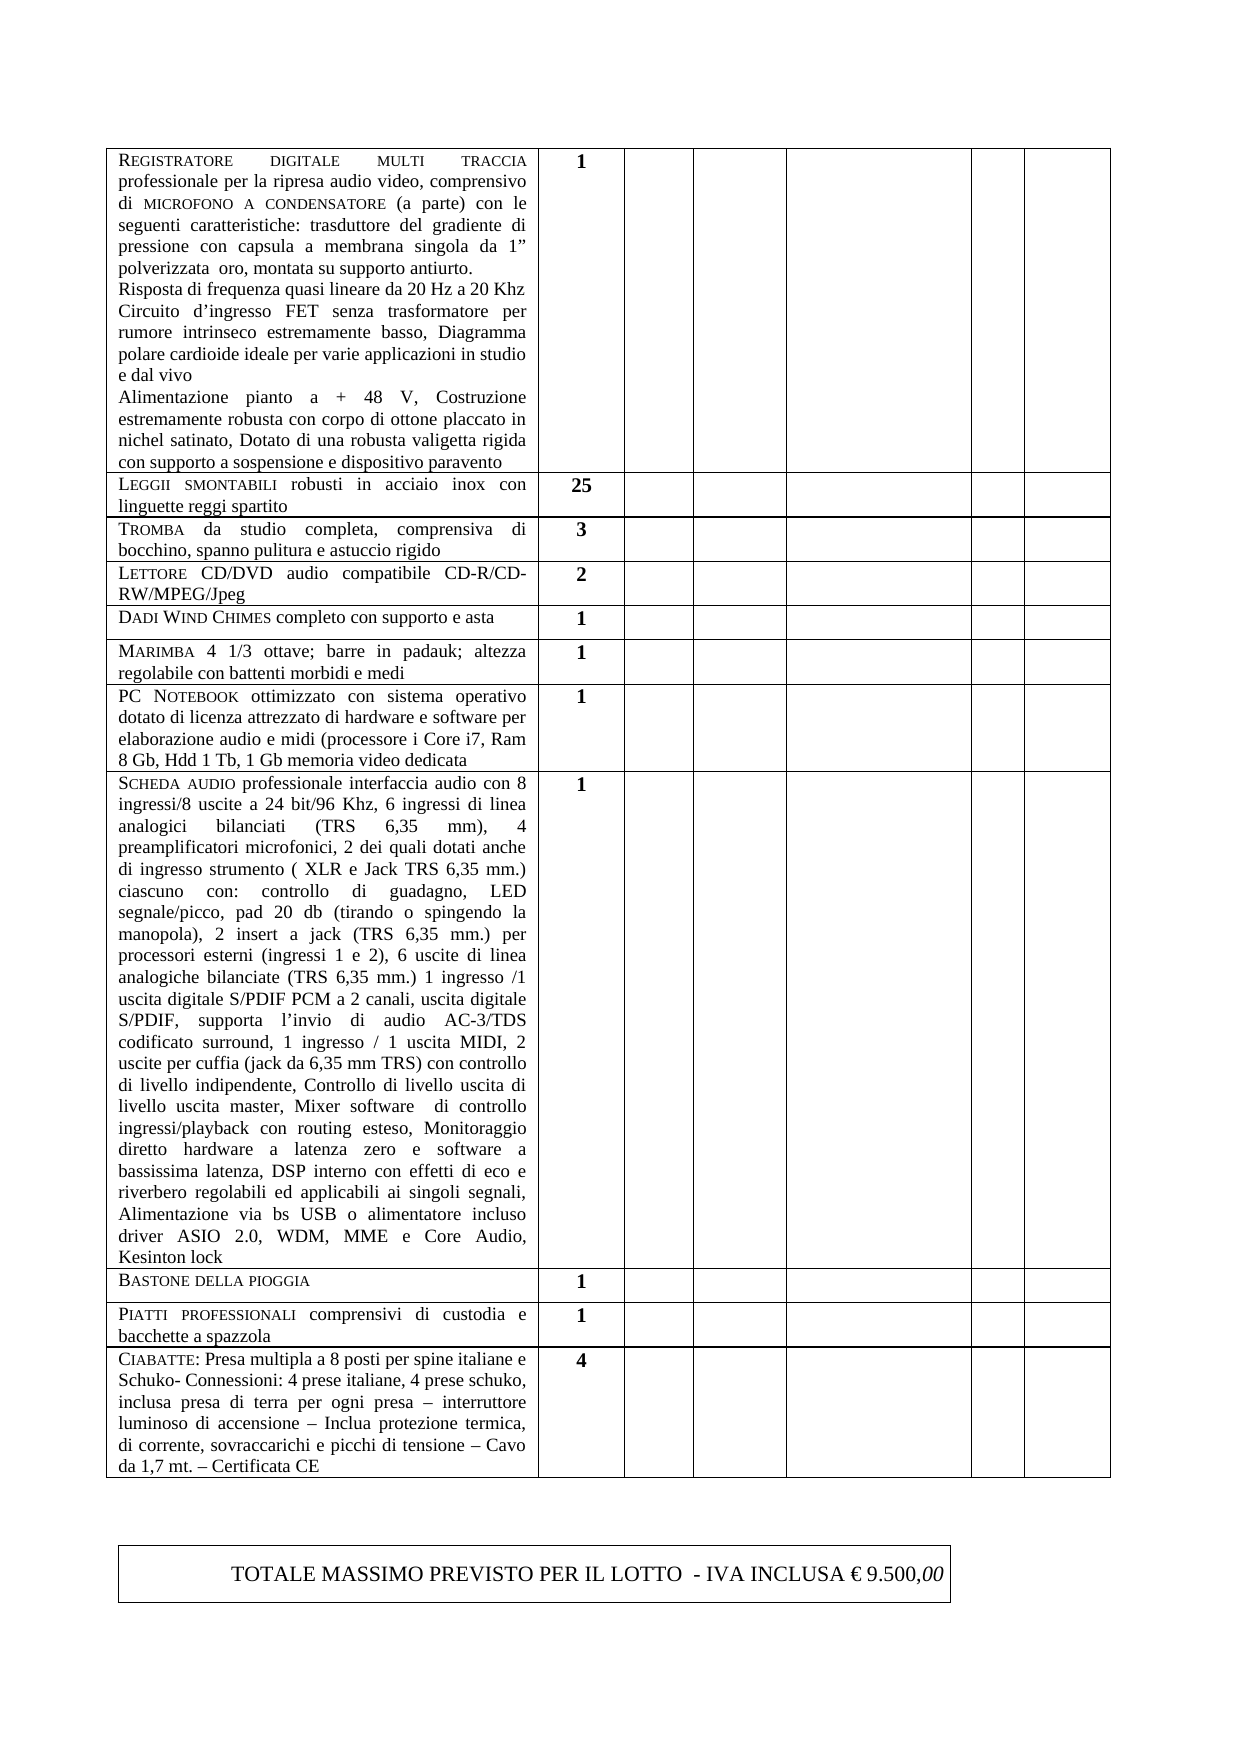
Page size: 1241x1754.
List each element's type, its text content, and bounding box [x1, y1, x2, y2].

table_cell [787, 606, 971, 639]
table_cell [625, 473, 693, 516]
table_cell 1 [539, 772, 624, 1268]
table_cell [1025, 518, 1110, 561]
table_cell [625, 772, 693, 1268]
table_cell 1 [539, 606, 624, 639]
table_cell [1025, 473, 1110, 516]
table_cell [972, 562, 1024, 605]
table_header [119, 1546, 153, 1602]
table_cell [787, 1269, 971, 1302]
table_cell [625, 149, 693, 472]
table_cell 3 [539, 518, 624, 561]
table_cell [787, 1348, 971, 1477]
table_cell [1025, 1303, 1110, 1346]
table_cell Tromba da studio completa, comprensiva di bocchino, spanno pulitura e astuccio rigido [107, 518, 538, 561]
table_cell [694, 149, 786, 472]
table_cell [1025, 640, 1110, 683]
table_cell [972, 606, 1024, 639]
table_cell [972, 772, 1024, 1268]
table_cell [1025, 1269, 1110, 1302]
table_cell 1 [539, 1303, 624, 1346]
table_cell [1025, 149, 1110, 472]
table_cell [694, 1348, 786, 1477]
table_cell [787, 1303, 971, 1346]
table_cell [972, 149, 1024, 472]
table_cell [694, 562, 786, 605]
table_cell [694, 1303, 786, 1346]
table_cell [625, 1303, 693, 1346]
table_cell [694, 772, 786, 1268]
table_cell [625, 1348, 693, 1477]
table_cell [972, 473, 1024, 516]
table_cell [694, 606, 786, 639]
table_cell [625, 640, 693, 683]
table_cell [1025, 562, 1110, 605]
table_cell [1025, 1348, 1110, 1477]
table_cell [1025, 606, 1110, 639]
table_cell 25 [539, 473, 624, 516]
table_cell [625, 606, 693, 639]
table_cell [625, 1269, 693, 1302]
table_cell [787, 685, 971, 771]
table_cell [625, 518, 693, 561]
table_cell [787, 640, 971, 683]
table_cell [625, 685, 693, 771]
table_cell [1025, 685, 1110, 771]
table_cell Scheda audio professionale interfaccia audio con 8 ingressi/8 uscite a 24 bit/96 Khz, 6 ingressi di linea analogici bilanciati (TRS ), 4 preamplificatori microfonici, 2 dei quali dotati anche di ingresso strumento ( XLR e Jack TRS .) ciascuno con: controllo di guadagno, LED segnale/picco, pad 20 db (tirando o spingendo la manopola), 2 insert a jack (TRS .) per processori esterni (ingressi 1 e 2), 6 uscite di linea analogiche bilanciate (TRS .) 1 ingresso /1 uscita digitale S/PDIF PCM a 2 canali, uscita digitale S/PDIF, supporta l’invio di audio AC-3/TDS codificato surround, 1 ingresso / 1 uscita MIDI, 2 uscite per cuffia (jack da TRS) con controllo di livello indipendente, Controllo di livello uscita di livello uscita master, Mixer software di controllo ingressi/playback con routing esteso, Monitoraggio diretto hardware a latenza zero e software a bassissima latenza, DSP interno con effetti di eco e riverbero regolabili ed applicabili ai singoli segnali, Alimentazione via bs USB o alimentatore incluso driver ASIO 2.0, WDM, MME e Core Audio, Kesinton lock [107, 772, 538, 1268]
table_cell [625, 562, 693, 605]
table_cell [694, 685, 786, 771]
table_cell [1025, 772, 1110, 1268]
table_cell Piatti professionali comprensivi di custodia e bacchette a spazzola [107, 1303, 538, 1346]
table_cell Bastone della pioggia [107, 1269, 538, 1302]
table_cell Leggii smontabili robusti in acciaio inox con linguette reggi spartito [107, 473, 538, 516]
table_cell PC Notebook ottimizzato con sistema operativo dotato di licenza attrezzato di hardware e software per elaborazione audio e midi (processore i Core i7, Ram 8 Gb, Hdd 1 Tb, 1 Gb memoria video dedicata [107, 685, 538, 771]
table_cell Registratore digitale multi traccia professionale per la ripresa audio video, comprensivo di microfono a condensatore (a parte) con le seguenti caratteristiche: trasduttore del gradiente di pressione con capsula a membrana singola da polverizzata oro, montata su supporto antiurto. Risposta di frequenza quasi lineare da 20 Hz a 20 Khz Circuito d’ingresso FET senza trasformatore per rumore intrinseco estremamente basso, Diagramma polare cardioide ideale per varie applicazioni in studio e dal vivo Alimentazione pianto a + 48 V, Costruzione estremamente robusta con corpo di ottone placcato in nichel satinato, Dotato di una robusta valigetta rigida con supporto a sospensione e dispositivo paravento [107, 149, 538, 472]
table_cell Marimba 4 1/3 ottave; barre in padauk; altezza regolabile con battenti morbidi e medi [107, 640, 538, 683]
table_cell 2 [539, 562, 624, 605]
table_cell Ciabatte: Presa multipla a 8 posti per spine italiane e Schuko- Connessioni: 4 prese italiane, 4 prese schuko, inclusa presa di terra per ogni presa – interruttore luminoso di accensione – Inclua protezione termica, di corrente, sovraccarichi e picchi di tensione – Cavo da 1,7 mt. – Certificata CE [107, 1348, 538, 1477]
table_cell [787, 772, 971, 1268]
table_cell 1 [539, 685, 624, 771]
table_cell [972, 640, 1024, 683]
table_cell 1 [539, 149, 624, 472]
table_cell [694, 640, 786, 683]
table_cell [787, 149, 971, 472]
table_cell [787, 562, 971, 605]
table_cell [972, 1269, 1024, 1302]
table_cell [694, 518, 786, 561]
table_cell [972, 1348, 1024, 1477]
table_cell [787, 473, 971, 516]
table_cell [787, 518, 971, 561]
table_cell [972, 1303, 1024, 1346]
table_cell [694, 1269, 786, 1302]
table_cell [694, 473, 786, 516]
table_cell Dadi Wind Chimes completo con supporto e asta [107, 606, 538, 639]
table_cell 4 [539, 1348, 624, 1477]
table_cell [972, 685, 1024, 771]
table_header TOTALE MASSIMO PREVISTO PER IL LOTTO - IVA INCLUSA € 9.500,00 [154, 1546, 950, 1602]
table_cell 1 [539, 1269, 624, 1302]
table_cell [972, 518, 1024, 561]
table_cell 1 [539, 640, 624, 683]
table_cell Lettore CD/DVD audio compatibile CD-R/CD-RW/MPEG/Jpeg [107, 562, 538, 605]
